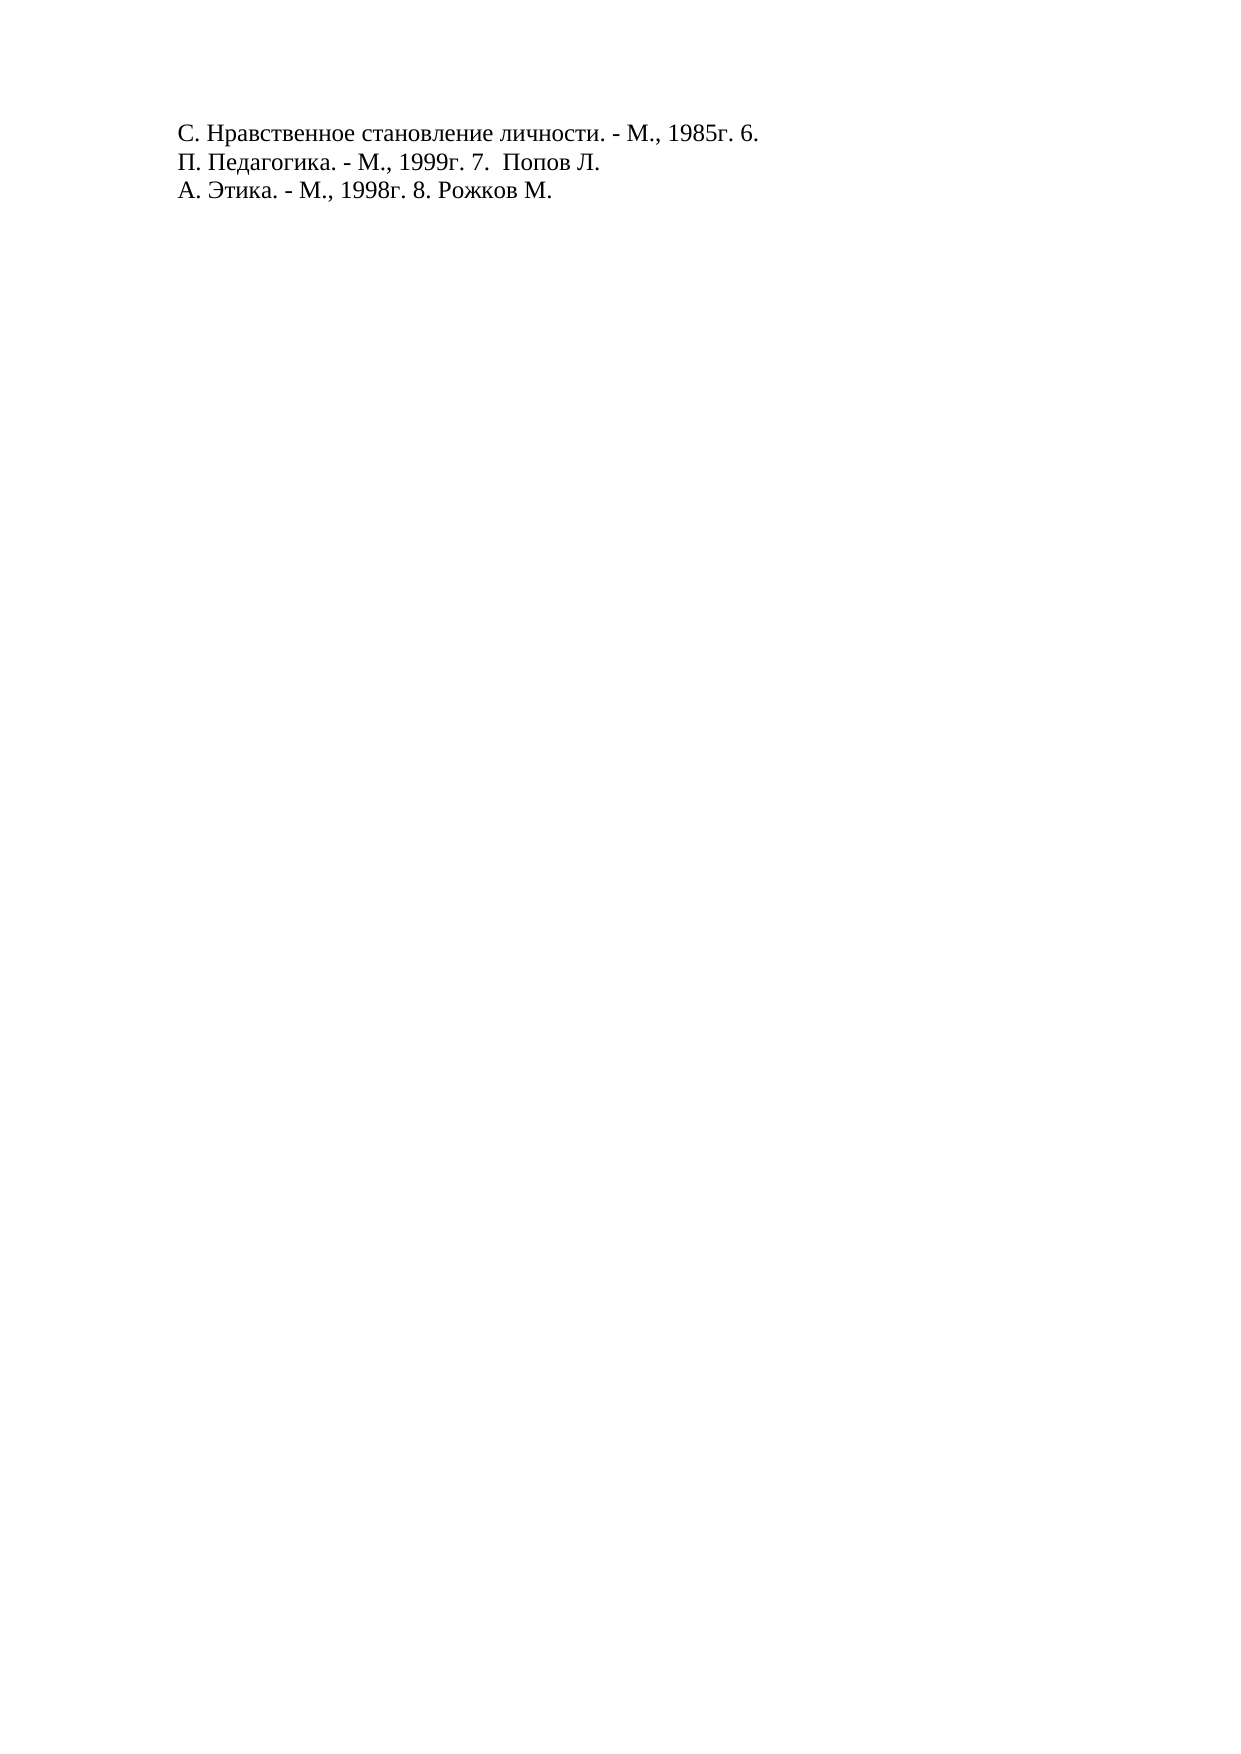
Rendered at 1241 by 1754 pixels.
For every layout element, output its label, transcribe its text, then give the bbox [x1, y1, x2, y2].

text С. Нравственное становление личности. - М., 1985г. 6. П. Педагогика. - М., 1999г. 7. Попов Л. А. Этика. - М., 1998г. 8. Рожков М. [177, 118, 1152, 204]
